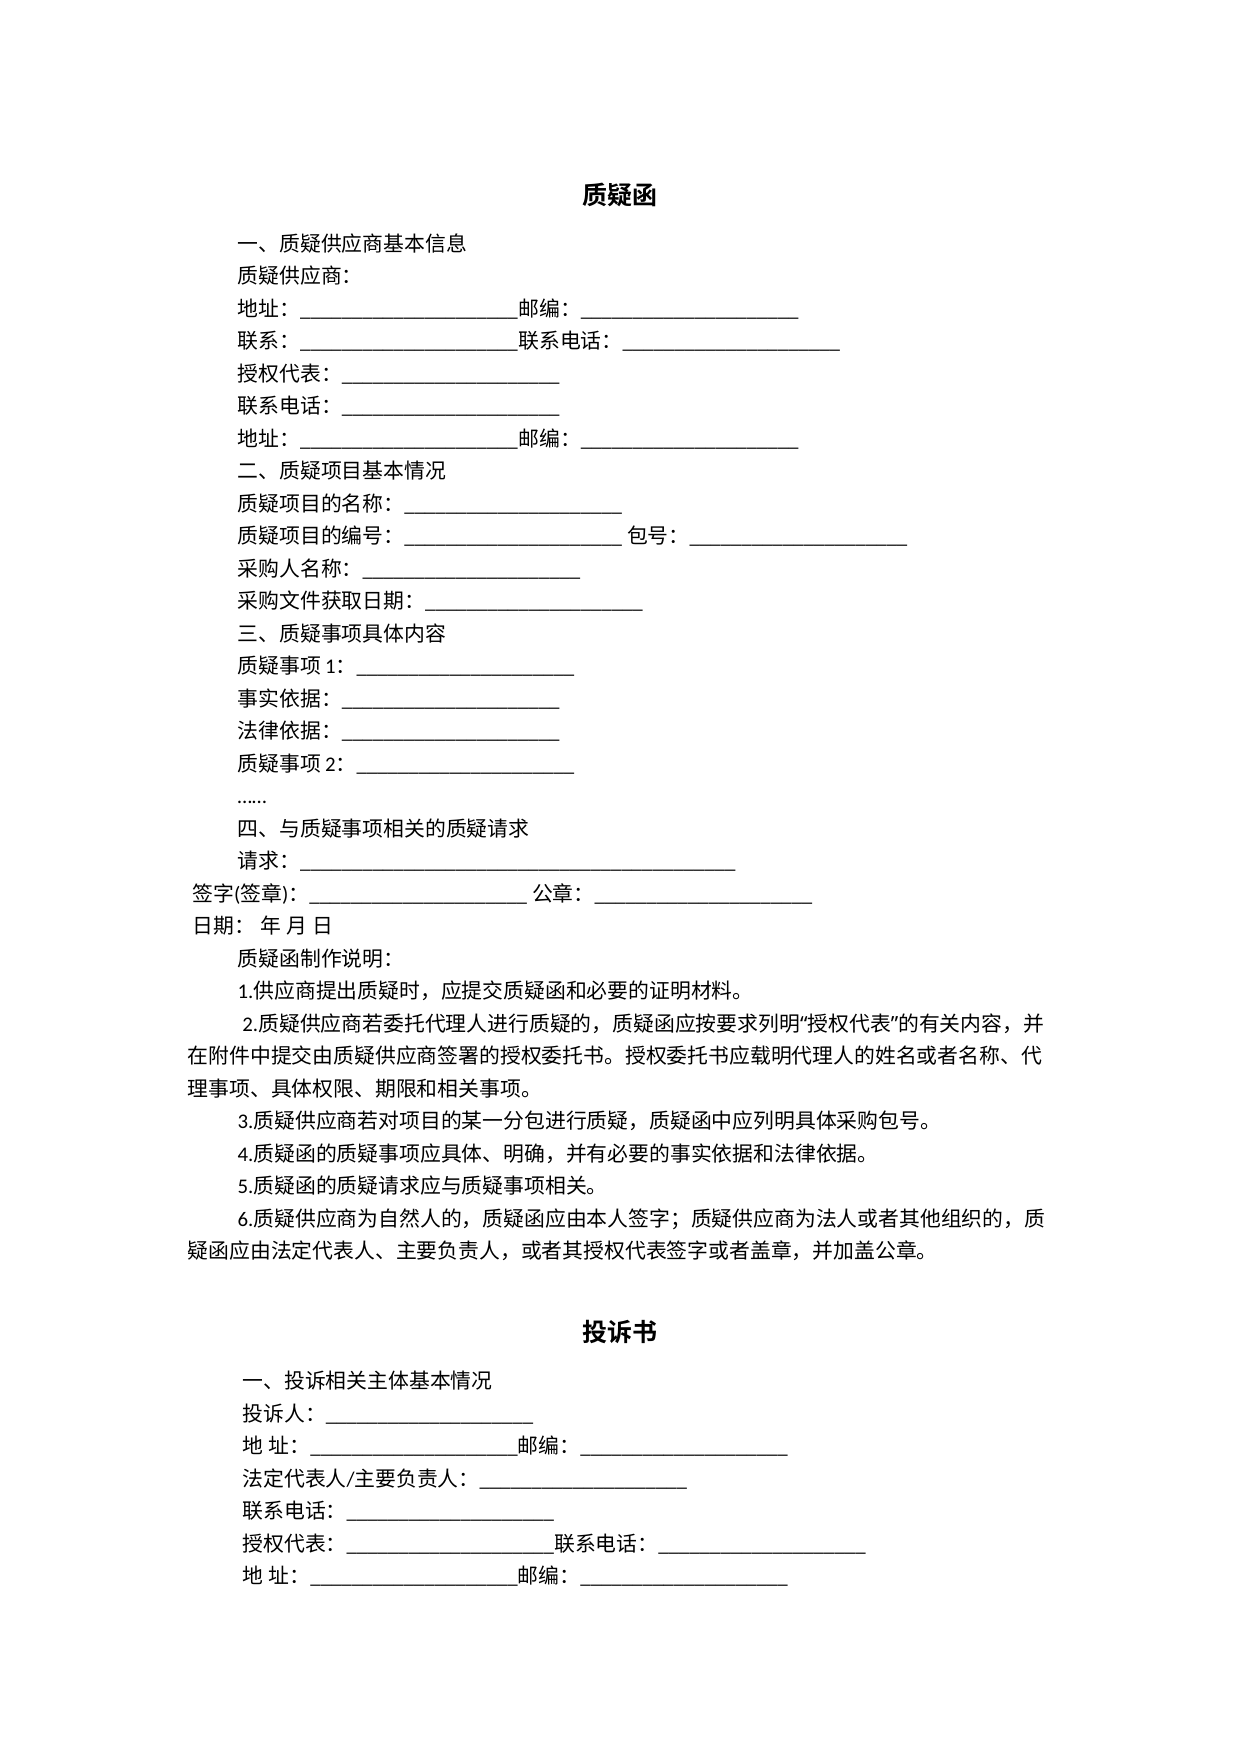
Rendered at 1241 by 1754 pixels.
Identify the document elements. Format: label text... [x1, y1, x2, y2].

text 投诉书 [187, 1299, 1053, 1364]
text 联系电话：____________________ [187, 1494, 1053, 1527]
text 6.质疑供应商为自然人的，质疑函应由本人签字；质疑供应商为法人或者其他组织的，质疑函应由法定代表人、主要负责人，或者其授权代表签字或者盖章，并加盖公章。 [187, 1202, 1053, 1267]
text 三、质疑事项具体内容 [187, 617, 1053, 649]
text 地 址：____________________邮编：____________________ [187, 1559, 1053, 1592]
text 3.质疑供应商若对项目的某一分包进行质疑，质疑函中应列明具体采购包号。 [187, 1104, 1053, 1137]
text 质疑项目的名称：_____________________ [187, 487, 1053, 519]
text 请求：__________________________________________ [187, 844, 1053, 877]
text 1.供应商提出质疑时，应提交质疑函和必要的证明材料。 [187, 974, 1053, 1007]
text 2.质疑供应商若委托代理人进行质疑的，质疑函应按要求列明“授权代表”的有关内容，并在附件中提交由质疑供应商签署的授权委托书。授权委托书应载明代理人的姓名或者名称、代理事项、具体权限、期限和相关事项。 [187, 1007, 1053, 1104]
text 地址：_____________________邮编：_____________________ [187, 422, 1053, 454]
text 质疑事项2：_____________________ [187, 747, 1053, 779]
text 一、质疑供应商基本信息 [187, 227, 1053, 259]
text 一、投诉相关主体基本情况 [187, 1364, 1053, 1397]
text 质疑函 [187, 162, 1053, 227]
text 质疑函制作说明： [187, 942, 1053, 974]
text 4.质疑函的质疑事项应具体、明确，并有必要的事实依据和法律依据。 [187, 1137, 1053, 1169]
text 授权代表：____________________联系电话：____________________ [187, 1527, 1053, 1559]
text 采购文件获取日期：_____________________ [187, 584, 1053, 617]
text 质疑供应商： [187, 259, 1053, 292]
text 投诉人：____________________ [187, 1397, 1053, 1429]
text 联系：_____________________联系电话：_____________________ [187, 324, 1053, 357]
text 法定代表人/主要负责人：____________________ [187, 1462, 1053, 1494]
text 联系电话：_____________________ [187, 389, 1053, 422]
text 签字(签章)：_____________________ 公章：_____________________ [187, 877, 1053, 909]
text 二、质疑项目基本情况 [187, 454, 1053, 487]
text 质疑项目的编号：_____________________ 包号：_____________________ [187, 519, 1053, 552]
text …… [187, 779, 1053, 812]
text 授权代表：_____________________ [187, 357, 1053, 389]
text 质疑事项1：_____________________ [187, 649, 1053, 682]
text 四、与质疑事项相关的质疑请求 [187, 812, 1053, 844]
text 事实依据：_____________________ [187, 682, 1053, 714]
text 地址：_____________________邮编：_____________________ [187, 292, 1053, 324]
text 5.质疑函的质疑请求应与质疑事项相关。 [187, 1169, 1053, 1202]
text 法律依据：_____________________ [187, 714, 1053, 747]
text 日期： 年 月 日 [187, 909, 1053, 942]
text 采购人名称：_____________________ [187, 552, 1053, 584]
text 地 址：____________________邮编：____________________ [187, 1429, 1053, 1462]
